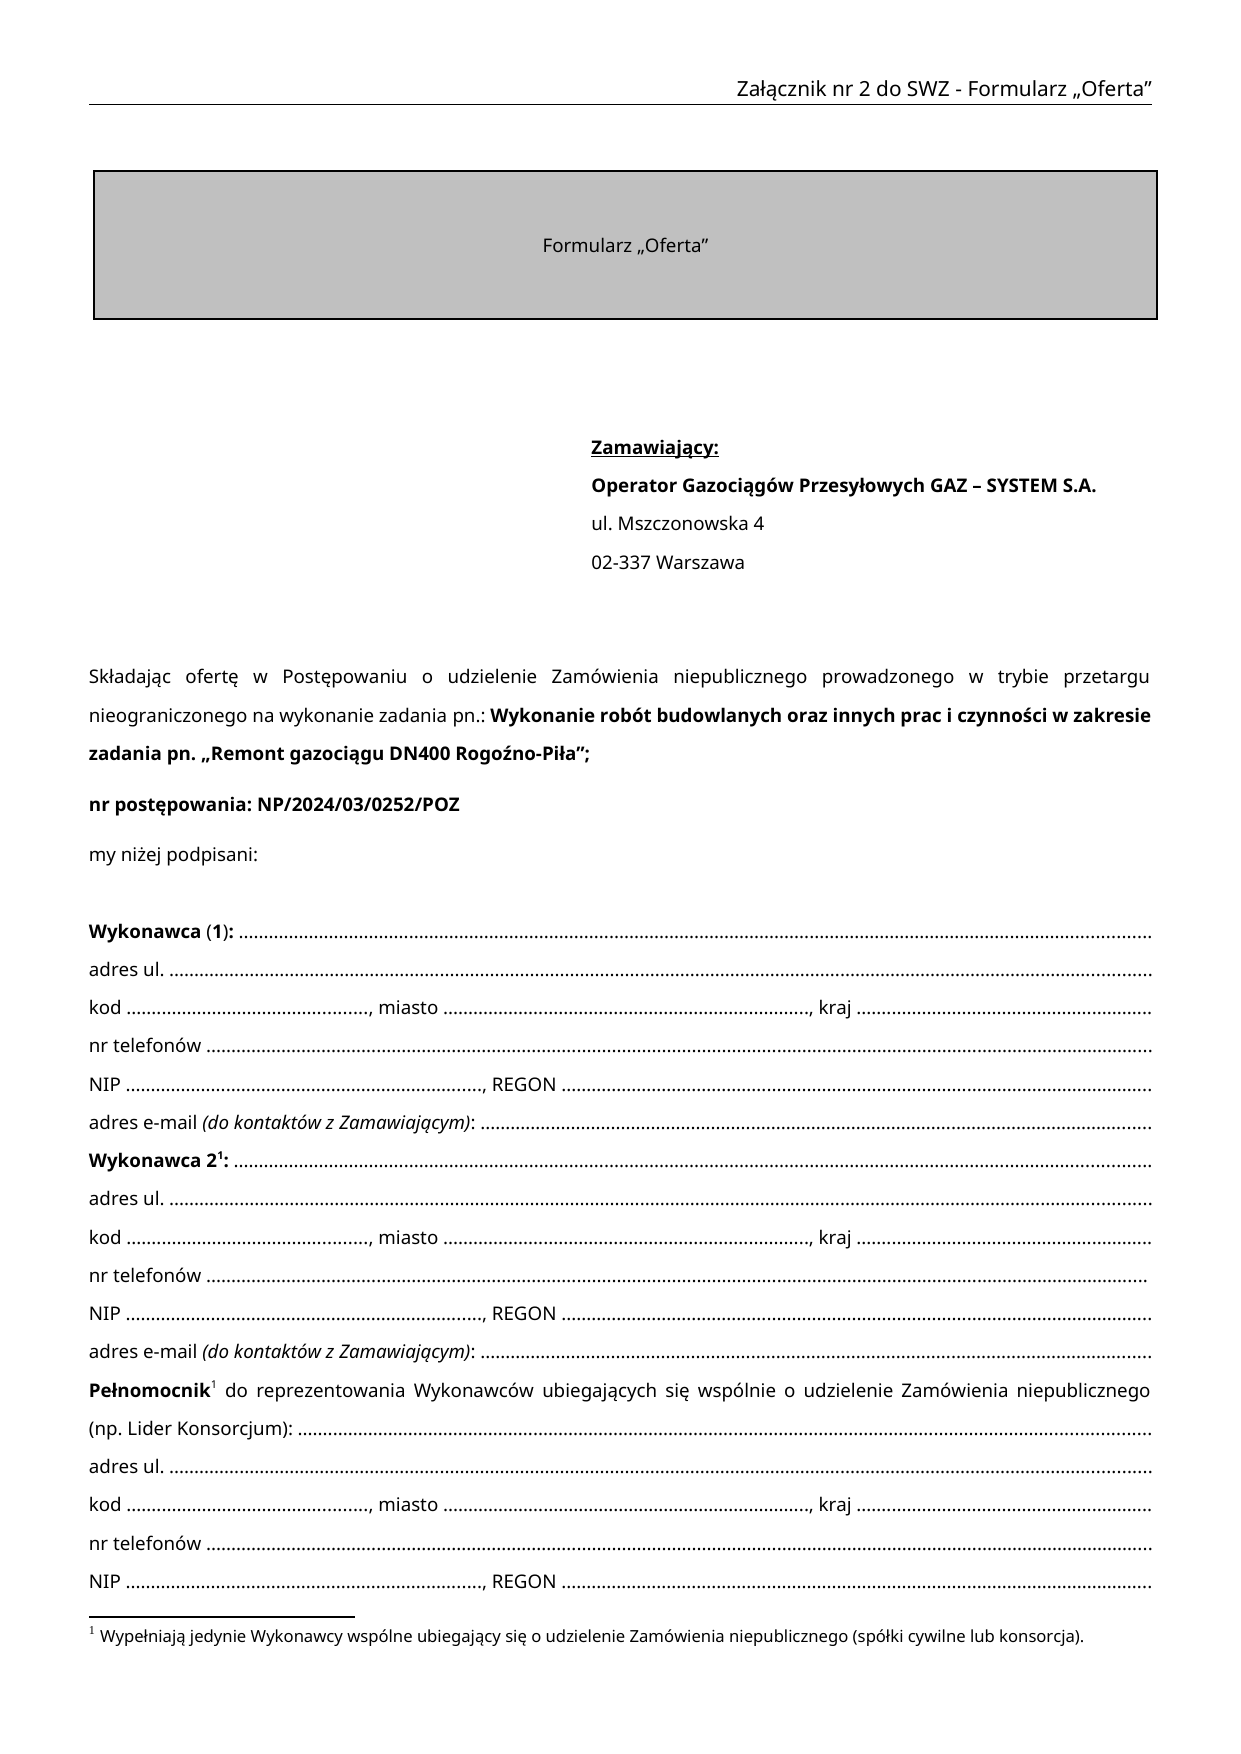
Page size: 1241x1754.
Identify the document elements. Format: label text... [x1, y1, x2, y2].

text 02-337 Warszawa [591, 549, 1152, 574]
text adres ul. [89, 956, 1152, 982]
text Składając ofertę w Postępowaniu o udzielenie Zamówienia niepublicznego prowadzonego w trybie przetargu nieograniczonego na wykonanie zadania pn.: Wykonanie robót budowlanych oraz innych prac i czynności w zakresie zadania pn. „Remont gazociągu DN400 Rogoźno-Piła”; [89, 664, 1152, 766]
table_header Formularz „Oferta” [95, 172, 1156, 318]
text adres ul. [89, 1186, 1152, 1211]
text NIP , REGON [89, 1071, 1152, 1097]
text adres ul. [89, 1453, 1152, 1479]
text kod , miasto , kraj [89, 1224, 1152, 1249]
text kod , miasto , kraj [89, 1492, 1152, 1517]
text my niżej podpisani: [89, 842, 1152, 867]
text Wykonawca (1): [89, 918, 1152, 944]
text kod , miasto , kraj [89, 994, 1152, 1020]
text Zamawiający: [591, 434, 1152, 460]
text adres e-mail (do kontaktów z Zamawiającym): [89, 1109, 1152, 1135]
text nr telefonów [89, 1262, 1152, 1288]
text NIP , REGON [89, 1568, 1152, 1593]
text nr postępowania: NP/2024/03/0252/POZ [89, 791, 1152, 816]
text adres e-mail (do kontaktów z Zamawiającym): [89, 1339, 1152, 1364]
text Pełnomocnik1 do reprezentowania Wykonawców ubiegających się wspólnie o udzielenie Zamówienia niepublicznego (np. Lider Konsorcjum): [89, 1377, 1152, 1441]
text Operator Gazociągów Przesyłowych GAZ – SYSTEM S.A. [591, 472, 1152, 498]
text Wykonawca 2: [89, 1147, 1152, 1173]
text nr telefonów [89, 1530, 1152, 1555]
text nr telefonów [89, 1033, 1152, 1058]
text NIP , REGON [89, 1300, 1152, 1326]
text ul. Mszczonowska 4 [591, 511, 1152, 536]
